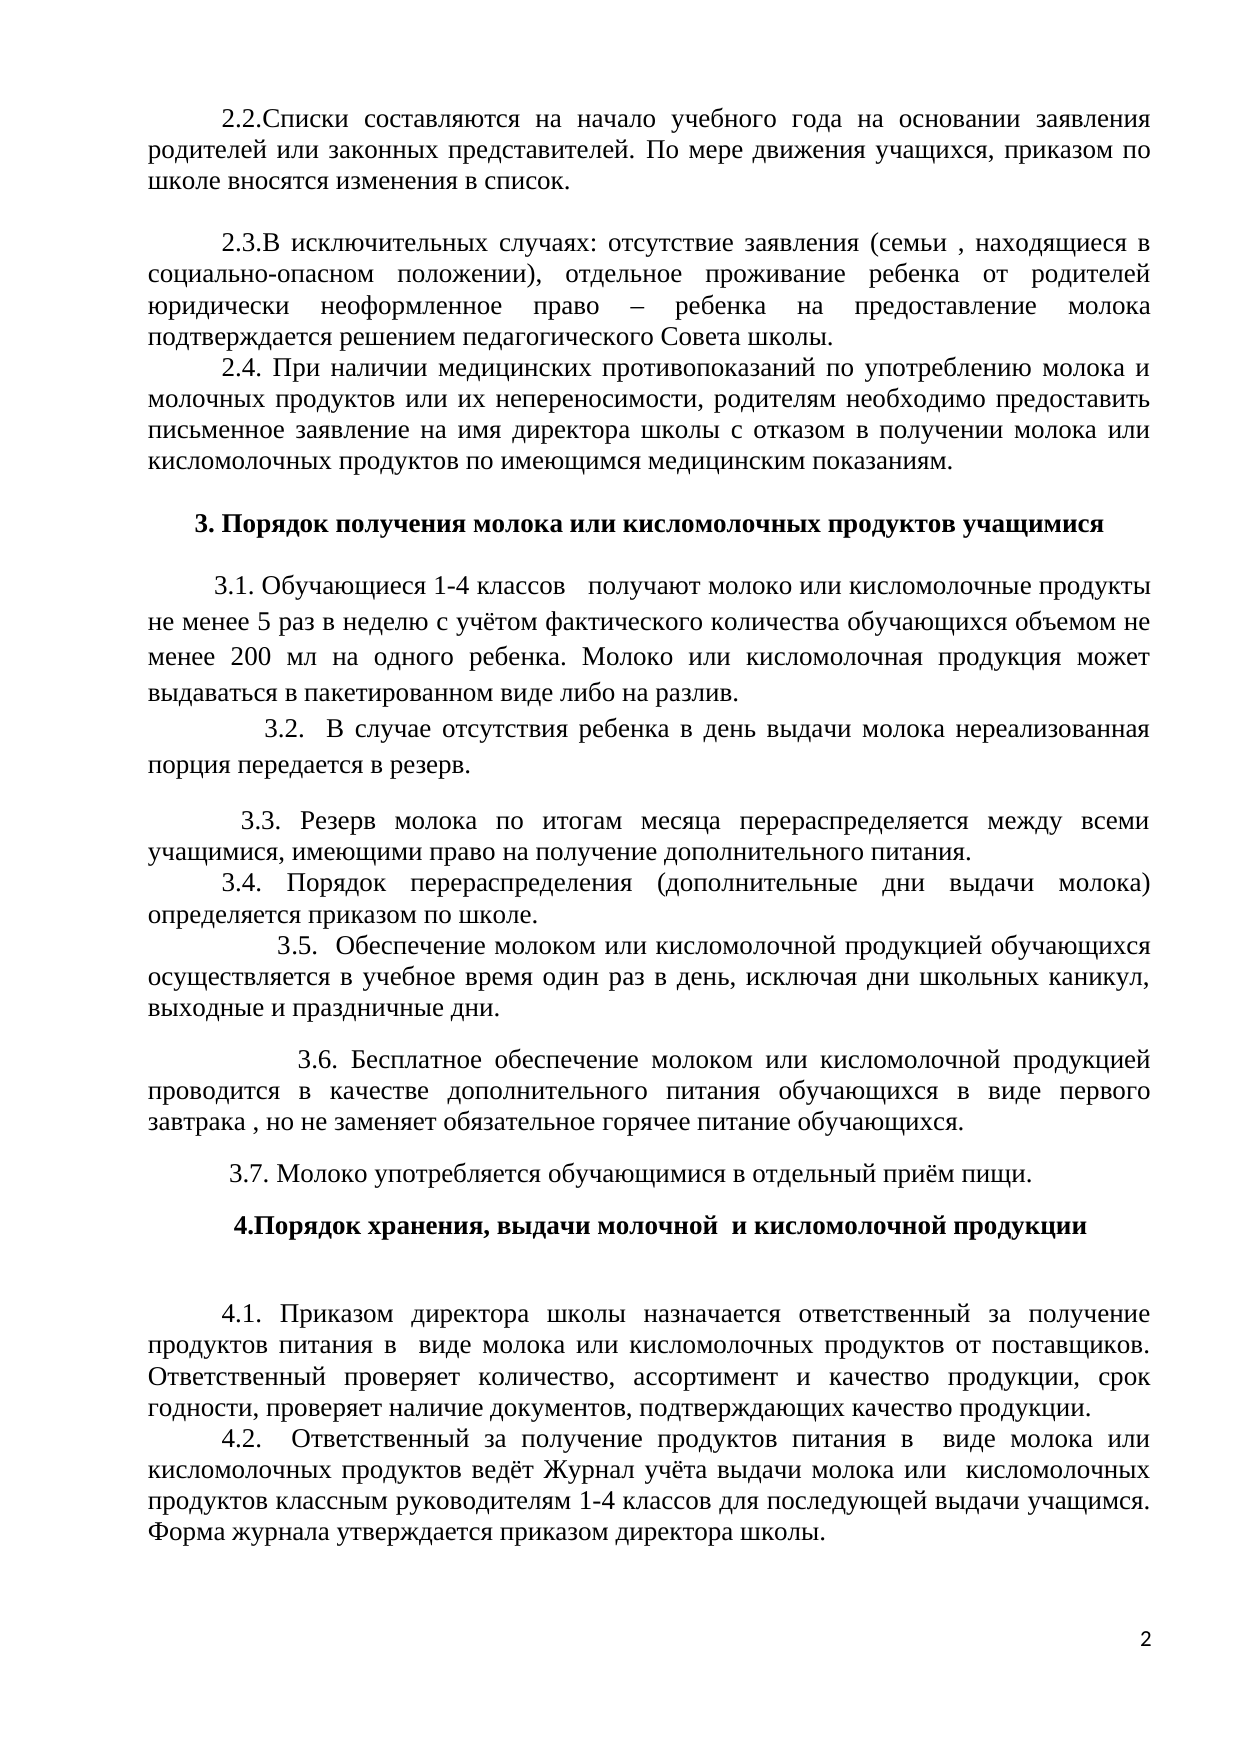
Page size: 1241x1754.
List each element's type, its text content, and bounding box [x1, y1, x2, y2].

text 2.4. При наличии медицинских противопоказаний по употреблению молока и молочных продуктов или их непереносимости, родителям необходимо предоставить письменное заявление на имя директора школы с отказом в получении молока или кисломолочных продуктов по имеющимся медицинским показаниям. [148, 351, 1152, 476]
text 3.4. Порядок перераспределения (дополнительные дни выдачи молока) определяется приказом по школе. [148, 867, 1152, 929]
text 4.2. Ответственный за получение продуктов питания в виде молока или кисломолочных продуктов ведёт Журнал учёта выдачи молока или кисломолочных продуктов классным руководителям 1-4 классов для последующей выдачи учащимся. Форма журнала утверждается приказом директора школы. [148, 1422, 1152, 1547]
text 2.2.Списки составляются на начало учебного года на основании заявления родителей или законных представителей. По мере движения учащихся, приказом по школе вносятся изменения в список. [148, 102, 1152, 195]
text 4.Порядок хранения, выдачи молочной и кисломолочной продукции [148, 1209, 1152, 1241]
text 4.1. Приказом директора школы назначается ответственный за получение продуктов питания в виде молока или кисломолочных продуктов от поставщиков. Ответственный проверяет количество, ассортимент и качество продукции, срок годности, проверяет наличие документов, подтверждающих качество продукции. [148, 1297, 1152, 1422]
text 3. Порядок получения молока или кисломолочных продуктов учащимися [148, 507, 1152, 538]
text 3.2. В случае отсутствия ребенка в день выдачи молока нереализованная порция передается в резерв. [148, 712, 1152, 779]
text 3.6. Бесплатное обеспечение молоком или кисломолочной продукцией проводится в качестве дополнительного питания обучающихся в виде первого завтрака , но не заменяет обязательное горячее питание обучающихся. [148, 1043, 1152, 1137]
text 2.3.В исключительных случаях: отсутствие заявления (семьи , находящиеся в социально-опасном положении), отдельное проживание ребенка от родителей юридически неоформленное право – ребенка на предоставление молока подтверждается решением педагогического Совета школы. [148, 226, 1152, 351]
text 3.1. Обучающиеся 1-4 классов получают молоко или кисломолочные продукты не менее 5 раз в неделю с учётом фактического количества обучающихся объемом не менее 200 мл на одного ребенка. Молоко или кисломолочная продукция может выдаваться в пакетированном виде либо на разлив. [148, 569, 1152, 707]
text 3.7. Молоко употребляется обучающимися в отдельный приём пищи. [148, 1157, 1152, 1188]
text 3.3. Резерв молока по итогам месяца перераспределяется между всеми учащимися, имеющими право на получение дополнительного питания. [148, 804, 1152, 867]
text 3.5. Обеспечение молоком или кисломолочной продукцией обучающихся осуществляется в учебное время один раз в день, исключая дни школьных каникул, выходные и праздничные дни. [148, 929, 1152, 1022]
